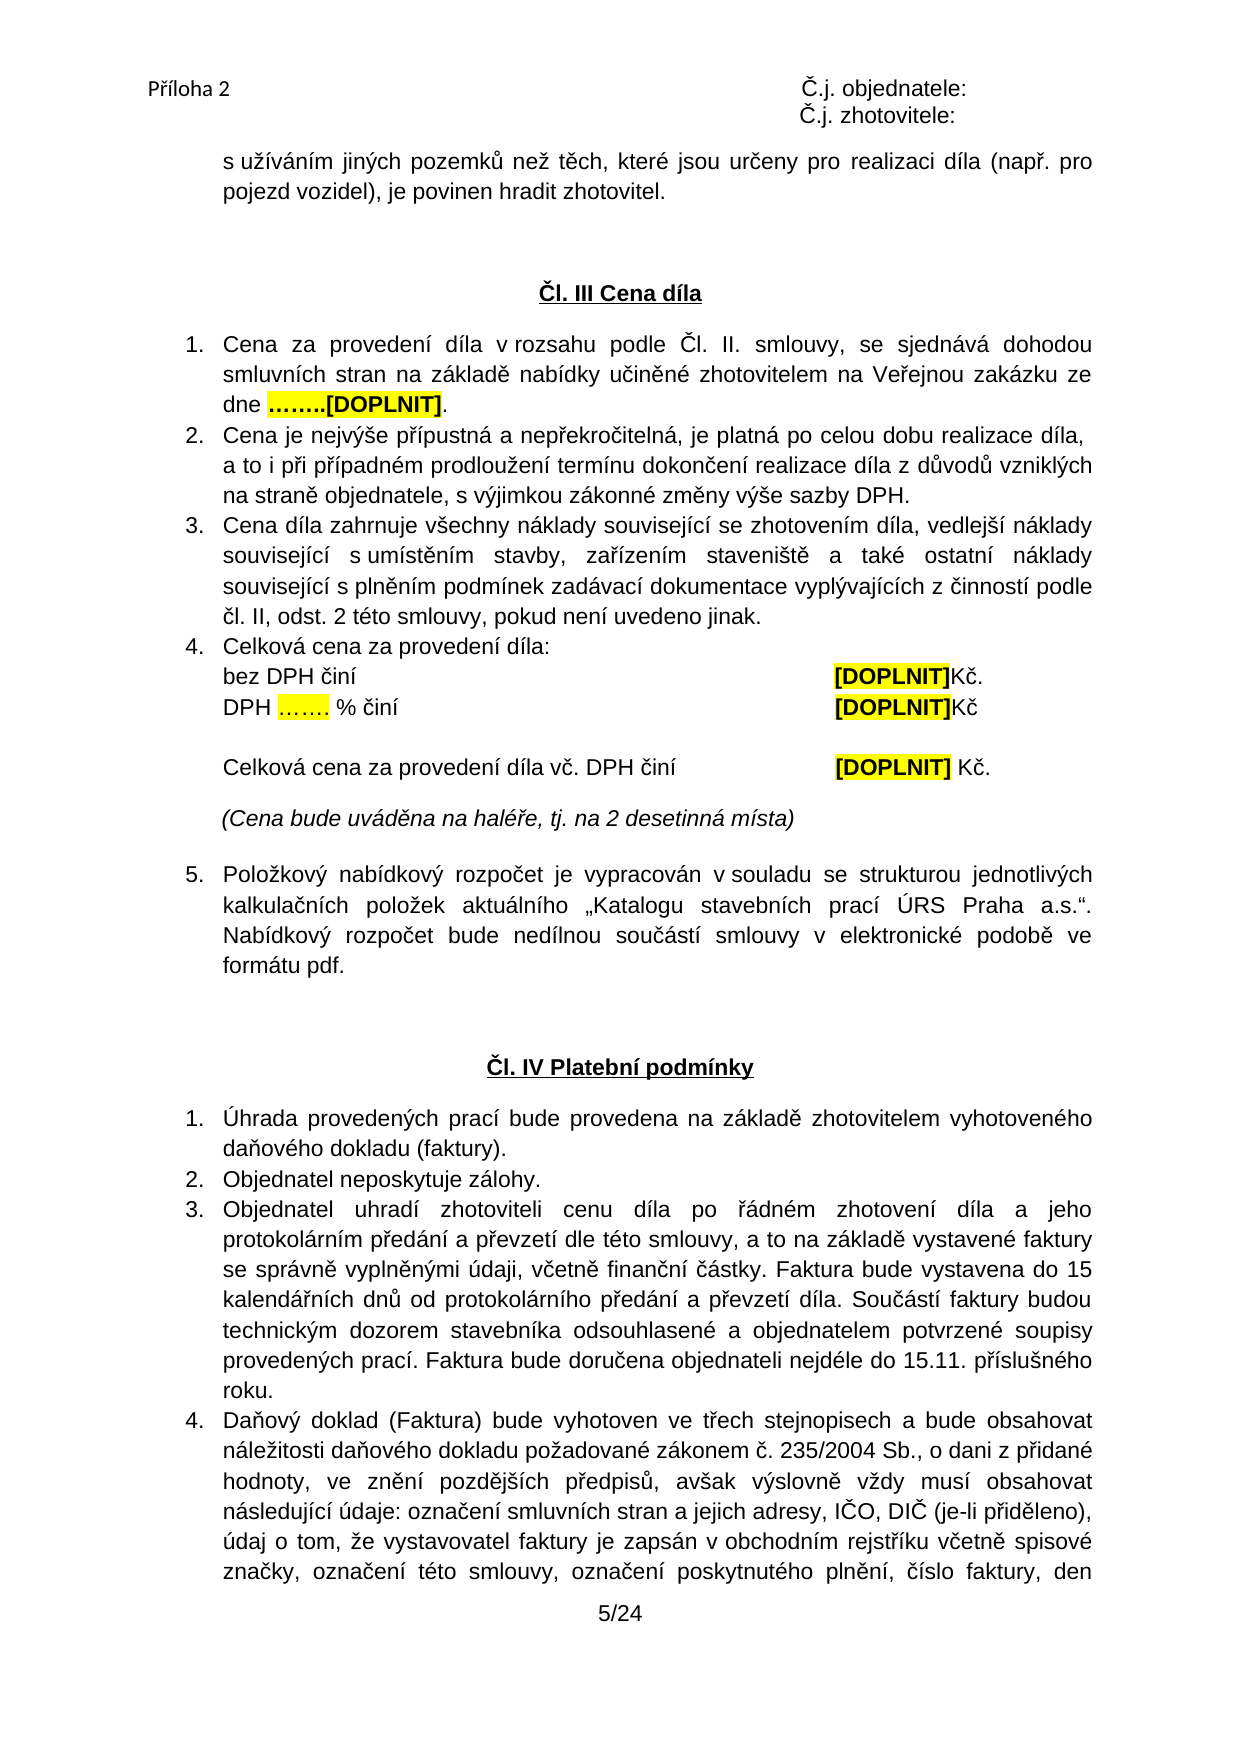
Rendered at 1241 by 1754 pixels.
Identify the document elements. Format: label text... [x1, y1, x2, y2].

list Objednatel uhradí zhotoviteli cenu díla po řádném zhotovení díla a jeho protokolárním předání a převzetí dle této smlouvy, a to na základě vystavené faktury se správně vyplněnými údaji, včetně finanční částky. Faktura bude vystavena do 15 kalendářních dnů od protokolárního předání a převzetí díla. Součástí faktury budou technickým dozorem stavebníka odsouhlasené a objednatelem potvrzené soupisy provedených prací. Faktura bude doručena objednateli nejdéle do 15.11. příslušného roku. [185, 1196, 1093, 1403]
list Celková cena za provedení díla: [185, 633, 1093, 659]
list bez DPH činí [DOPLNIT]Kč. [223, 663, 834, 689]
text (Cena bude uváděna na haléře, tj. na 2 desetinná místa) [148, 805, 1093, 831]
list Položkový nabídkový rozpočet je vypracován v souladu se strukturou jednotlivých kalkulačních položek aktuálního „Katalogu stavebních prací ÚRS Praha a.s.“. Nabídkový rozpočet bude nedílnou součástí smlouvy v elektronické podobě ve formátu pdf. [185, 861, 1093, 978]
list Celková cena za provedení díla vč. DPH činí [DOPLNIT] Kč. [951, 754, 1093, 780]
list bez DPH činí [DOPLNIT]Kč. [950, 663, 1093, 689]
list DPH ……. % činí [DOPLNIT]Kč [223, 693, 1093, 750]
list Objednatel neposkytuje zálohy. [185, 1166, 1093, 1192]
text Čl. IV Platební podmínky [148, 1054, 1093, 1081]
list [185, 148, 1093, 204]
text Čl. III Cena díla [148, 280, 1093, 306]
list Cena za provedení díla v rozsahu podle Čl. II. smlouvy, se sjednává dohodou smluvních stran na základě nabídky učiněné zhotovitelem na Veřejnou zakázku ze dne ……..[DOPLNIT]. [185, 331, 1093, 418]
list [185, 1407, 1093, 1585]
list Cena je nejvýše přípustná a nepřekročitelná, je platná po celou dobu realizace díla, a to i při případném prodloužení termínu dokončení realizace díla z důvodů vzniklých na straně objednatele, s výjimkou zákonné změny výše sazby DPH. [185, 422, 1093, 508]
list Úhrada provedených prací bude provedena na základě zhotovitelem vyhotoveného daňového dokladu (faktury). [185, 1105, 1093, 1162]
list Celková cena za provedení díla vč. DPH činí [DOPLNIT] Kč. [223, 754, 835, 780]
list Cena díla zahrnuje všechny náklady související se zhotovením díla, vedlejší náklady související s umístěním stavby, zařízením staveniště a také ostatní náklady související s plněním podmínek zadávací dokumentace vyplývajících z činností podle čl. II, odst. 2 této smlouvy, pokud není uvedeno jinak. [185, 512, 1093, 629]
